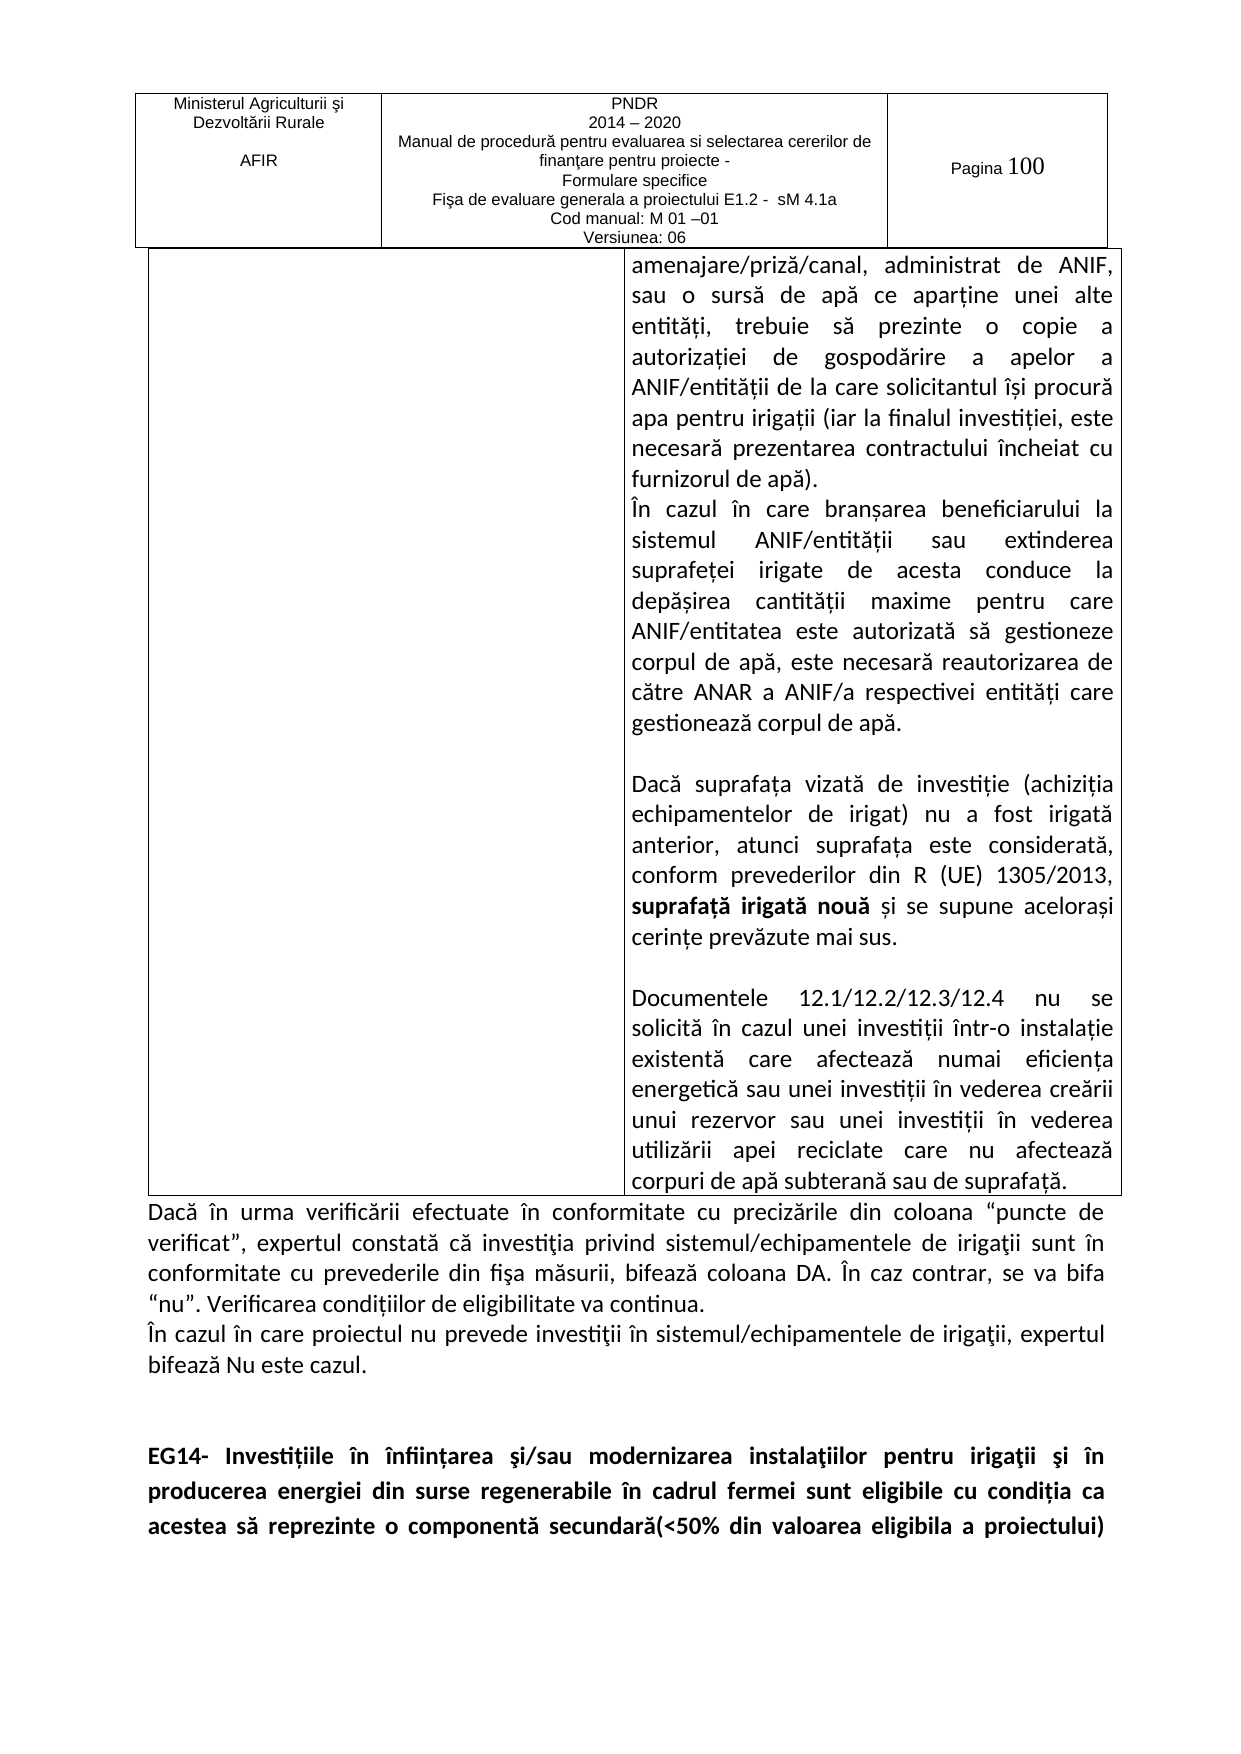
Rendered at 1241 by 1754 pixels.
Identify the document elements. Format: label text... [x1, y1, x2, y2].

text Dacă în urma verificării efectuate în conformitate cu precizările din coloana “puncte de verificat”, expertul constată că investiţia privind sistemul/echipamentele de irigaţii sunt în conformitate cu prevederile din fişa măsurii, bifează coloana DA. În caz contrar, se va bifa “nu”. Verificarea condițiilor de eligibilitate va continua. [148, 1196, 1106, 1318]
text În cazul în care proiectul nu prevede investiţii în sistemul/echipamentele de irigaţii, expertul bifează Nu este cazul. [148, 1318, 1106, 1379]
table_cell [625, 249, 1121, 1195]
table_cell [149, 249, 624, 1195]
